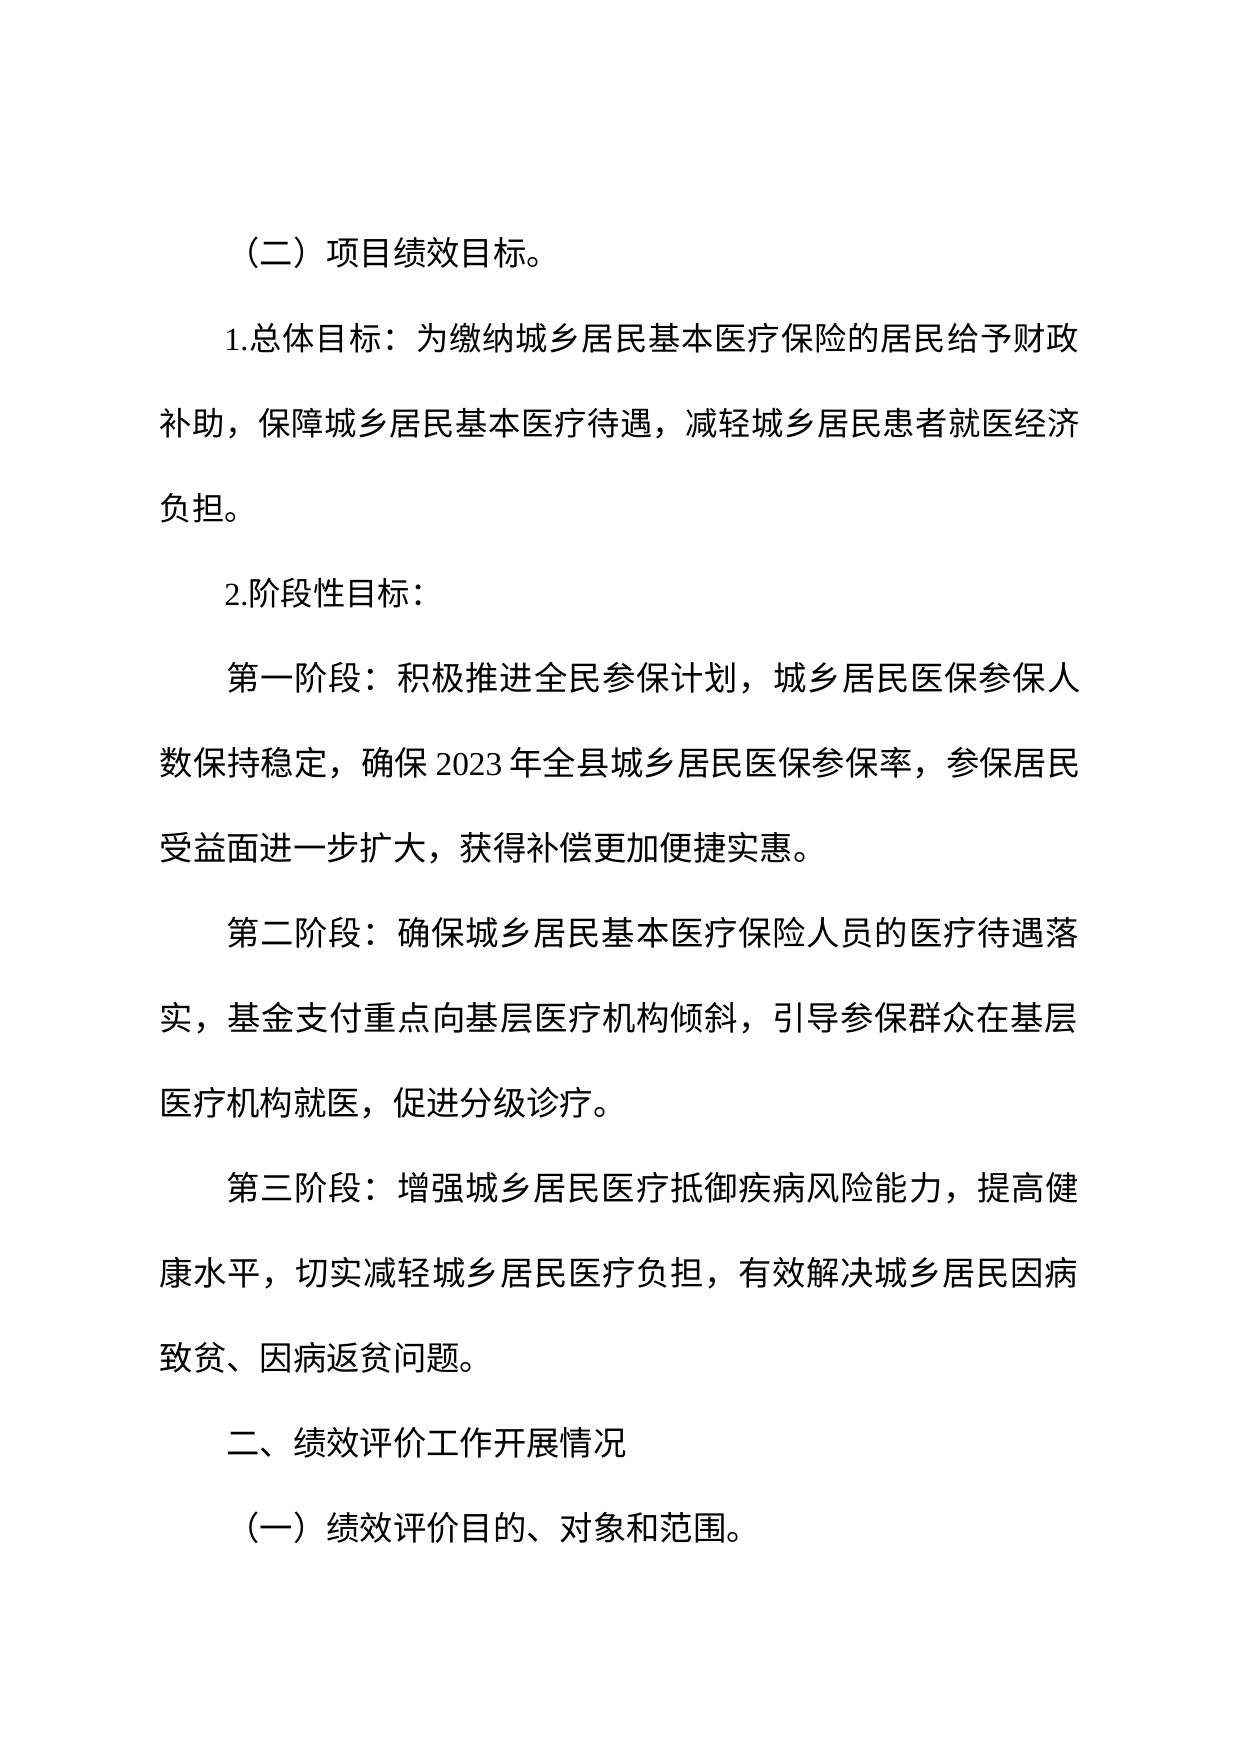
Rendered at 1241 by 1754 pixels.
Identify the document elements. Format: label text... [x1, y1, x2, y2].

text （二）项目绩效目标。 [159, 209, 1081, 294]
text 二、绩效评价工作开展情况 [159, 1399, 1081, 1484]
text 1.总体目标：为缴纳城乡居民基本医疗保险的居民给予财政补助，保障城乡居民基本医疗待遇，减轻城乡居民患者就医经济负担。 [159, 294, 1081, 549]
text 2.阶段性目标： [159, 549, 1081, 634]
text （一）绩效评价目的、对象和范围。 [159, 1484, 1081, 1569]
text 第二阶段：确保城乡居民基本医疗保险人员的医疗待遇落实，基金支付重点向基层医疗机构倾斜，引导参保群众在基层医疗机构就医，促进分级诊疗。 [159, 889, 1081, 1144]
text 第三阶段：增强城乡居民医疗抵御疾病风险能力，提高健康水平，切实减轻城乡居民医疗负担，有效解决城乡居民因病致贫、因病返贫问题。 [159, 1144, 1081, 1399]
text 第一阶段：积极推进全民参保计划，城乡居民医保参保人数保持稳定，确保2023年全县城乡居民医保参保率，参保居民受益面进一步扩大，获得补偿更加便捷实惠。 [159, 634, 1081, 889]
